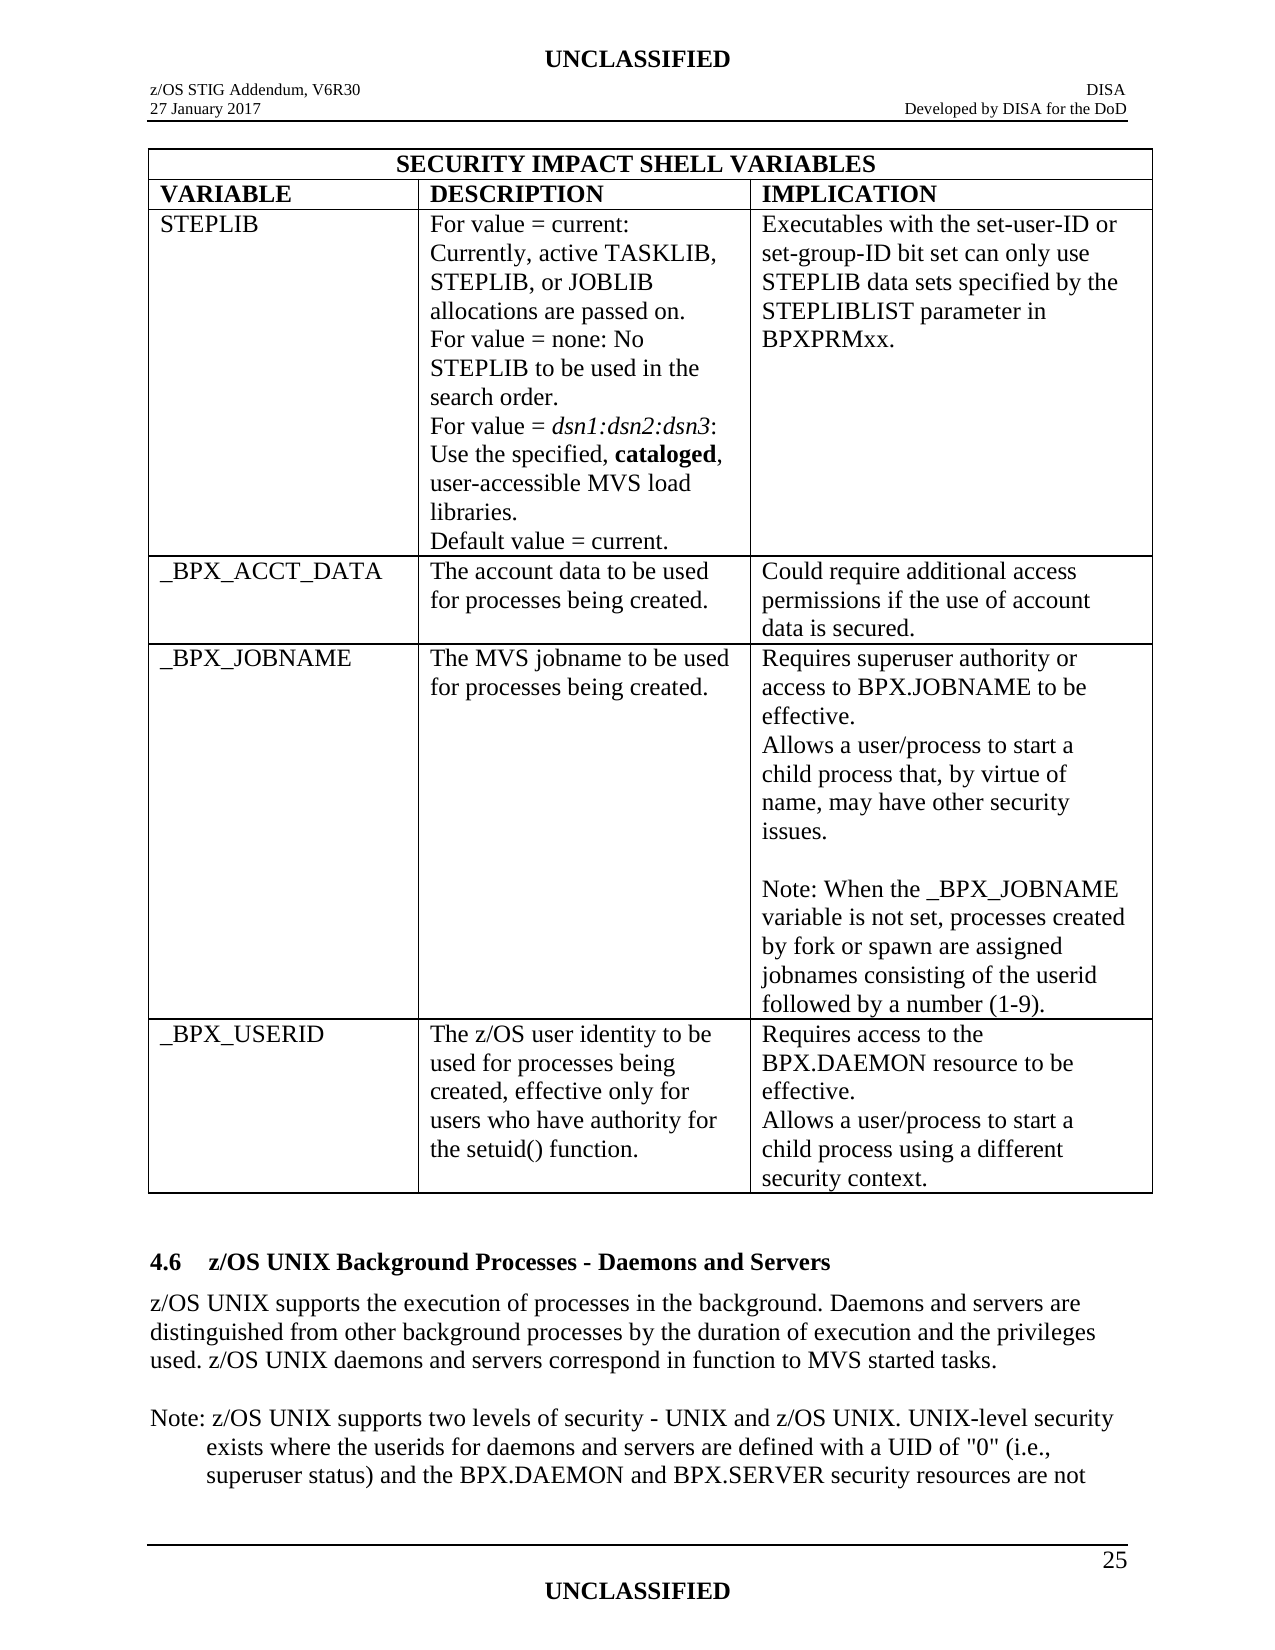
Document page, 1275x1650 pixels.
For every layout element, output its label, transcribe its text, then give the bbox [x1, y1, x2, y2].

text z/OS UNIX supports the execution of processes in the background. Daemons and servers are distinguished from other background processes by the duration of execution and the privileges used. z/OS UNIX daemons and servers correspond in function to MVS started tasks. [150, 1288, 1100, 1374]
table_cell Could require additional access permissions if the use of account data is secured. [751, 557, 1152, 643]
table_cell DESCRIPTION [419, 180, 750, 209]
table_cell _BPX_USERID [149, 1020, 418, 1192]
table_cell The MVS jobname to be used for processes being created. [419, 645, 750, 1018]
table_cell STEPLIB [149, 210, 418, 555]
table_cell _BPX_ACCT_DATA [149, 557, 418, 643]
table_cell Requires access to the BPX.DAEMON resource to be effective. Allows a user/process to start a child process using a different security context. [751, 1020, 1152, 1192]
table_header SECURITY IMPACT SHELL VARIABLES [149, 150, 1152, 178]
table_cell IMPLICATION [751, 180, 1152, 209]
table_cell Requires superuser authority or access to BPX.JOBNAME to be effective. Allows a user/process to start a child process that, by virtue of name, may have other security issues. Note: When the _BPX_JOBNAME variable is not set, processes created by fork or spawn are assigned jobnames consisting of the userid followed by a number (1-9). [751, 645, 1152, 1018]
text 25 [135, 1545, 1127, 1574]
table_cell _BPX_JOBNAME [149, 645, 418, 1018]
table_cell The account data to be used for processes being created. [419, 557, 750, 643]
text 4.6 z/OS UNIX Background Processes - Daemons and Servers [150, 1247, 1142, 1276]
table_cell The z/OS user identity to be used for processes being created, effective only for users who have authority for the setuid() function. [419, 1020, 750, 1192]
text Note: z/OS UNIX supports two levels of security - UNIX and z/OS UNIX. UNIX-level security exists where the userids for daemons and servers are defined with a UID of "0" (i.e., superuser status) and the BPX.DAEMON and BPX.SERVER security resources are not [150, 1403, 1117, 1489]
table_cell Executables with the set-user-ID or set-group-ID bit set can only use STEPLIB data sets specified by the STEPLIBLIST parameter in BPXPRMxx. [751, 210, 1152, 555]
table_cell For value = current: Currently, active TASKLIB, STEPLIB, or JOBLIB allocations are passed on. For value = none: No STEPLIB to be used in the search order. For value = dsn1:dsn2:dsn3: Use the specified, cataloged, user-accessible MVS load libraries. Default value = current. [419, 210, 750, 555]
table_cell VARIABLE [149, 180, 418, 209]
